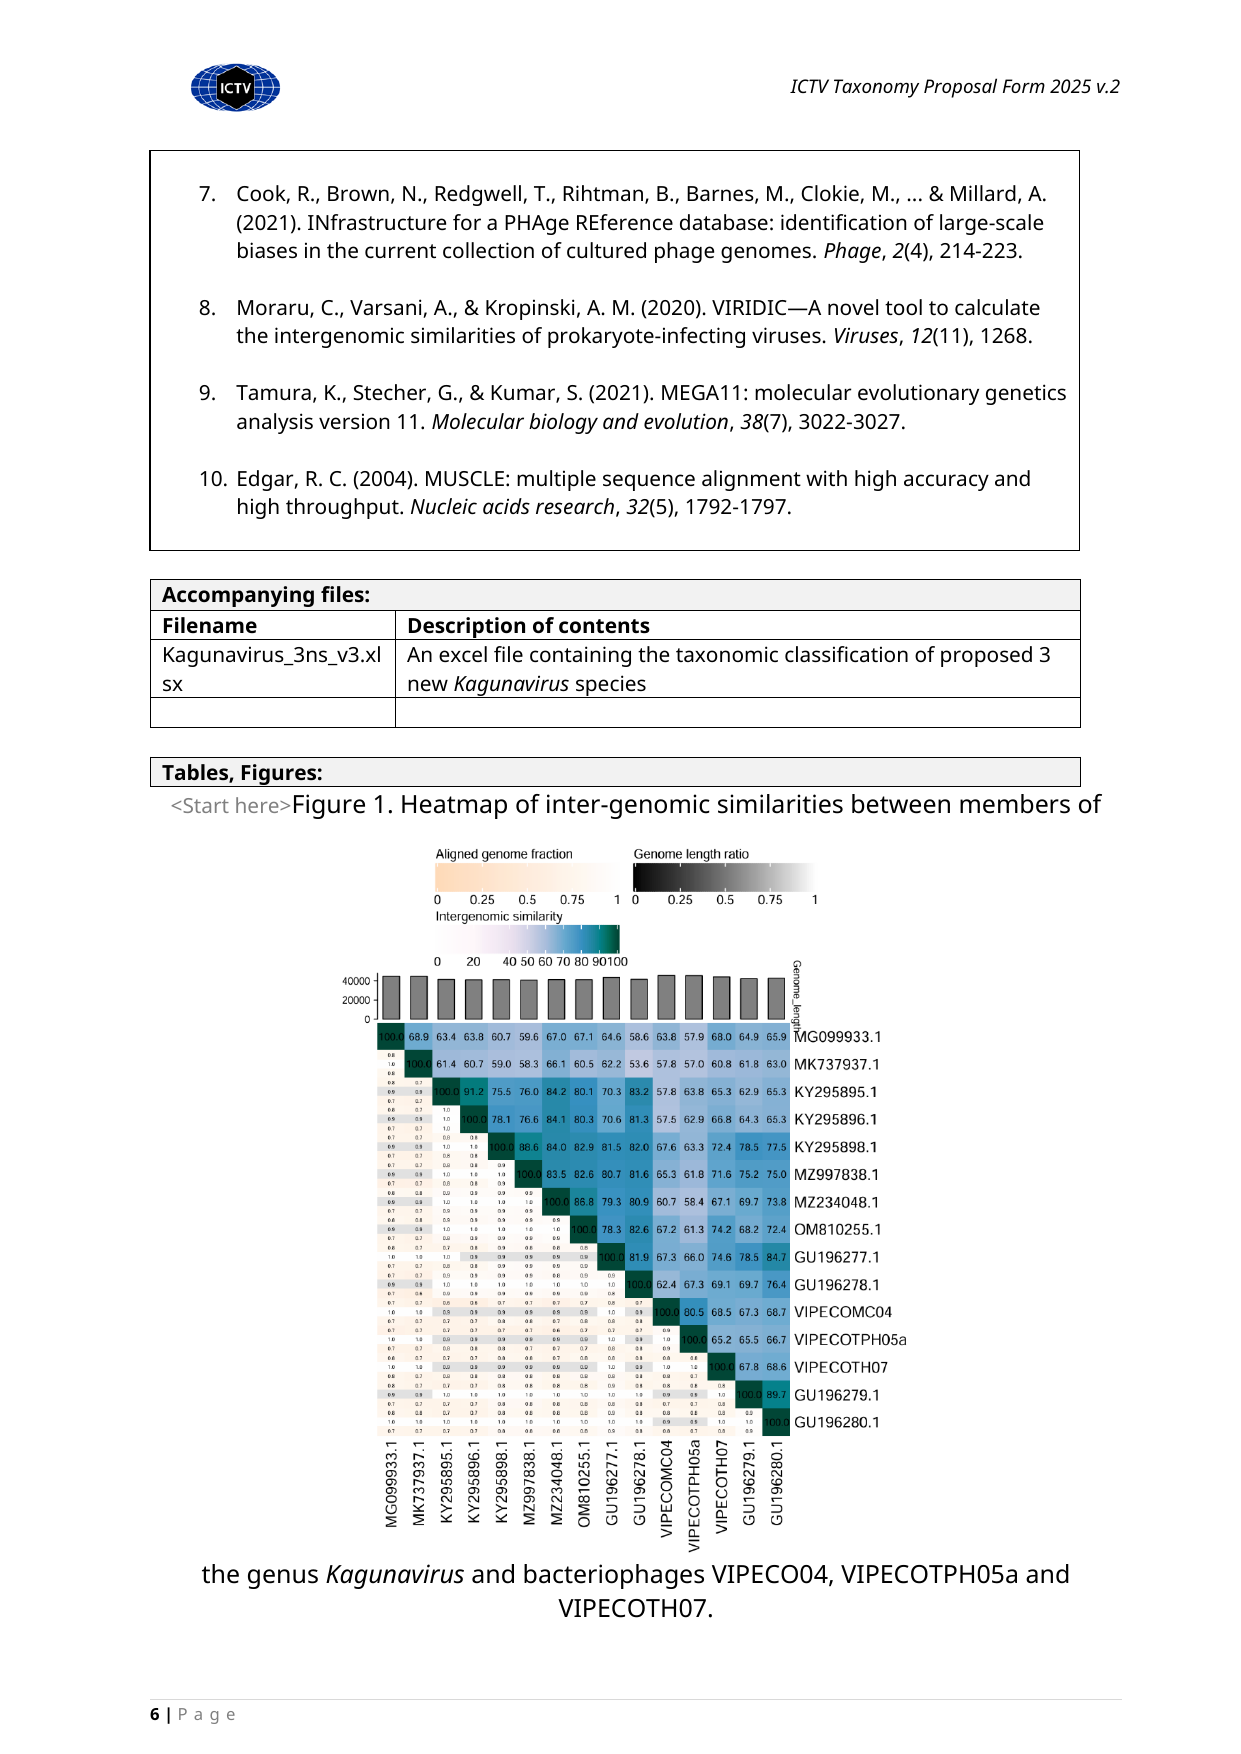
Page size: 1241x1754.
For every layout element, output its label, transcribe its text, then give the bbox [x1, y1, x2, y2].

table_cell Description of contents [396, 611, 1080, 639]
table_cell [151, 698, 395, 727]
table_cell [151, 151, 1079, 549]
table_cell Kagunavirus_3ns_v3.xlsx [151, 640, 395, 697]
table_cell An excel file containing the taxonomic classification of proposed 3 new Kagunavirus species [396, 640, 1080, 697]
table_cell Filename [151, 611, 395, 639]
picture [190, 56, 282, 113]
table_cell [396, 698, 1080, 727]
table_header Tables, Figures: [151, 758, 1080, 786]
table_header Accompanying files: [151, 580, 1080, 610]
picture [327, 826, 918, 1557]
